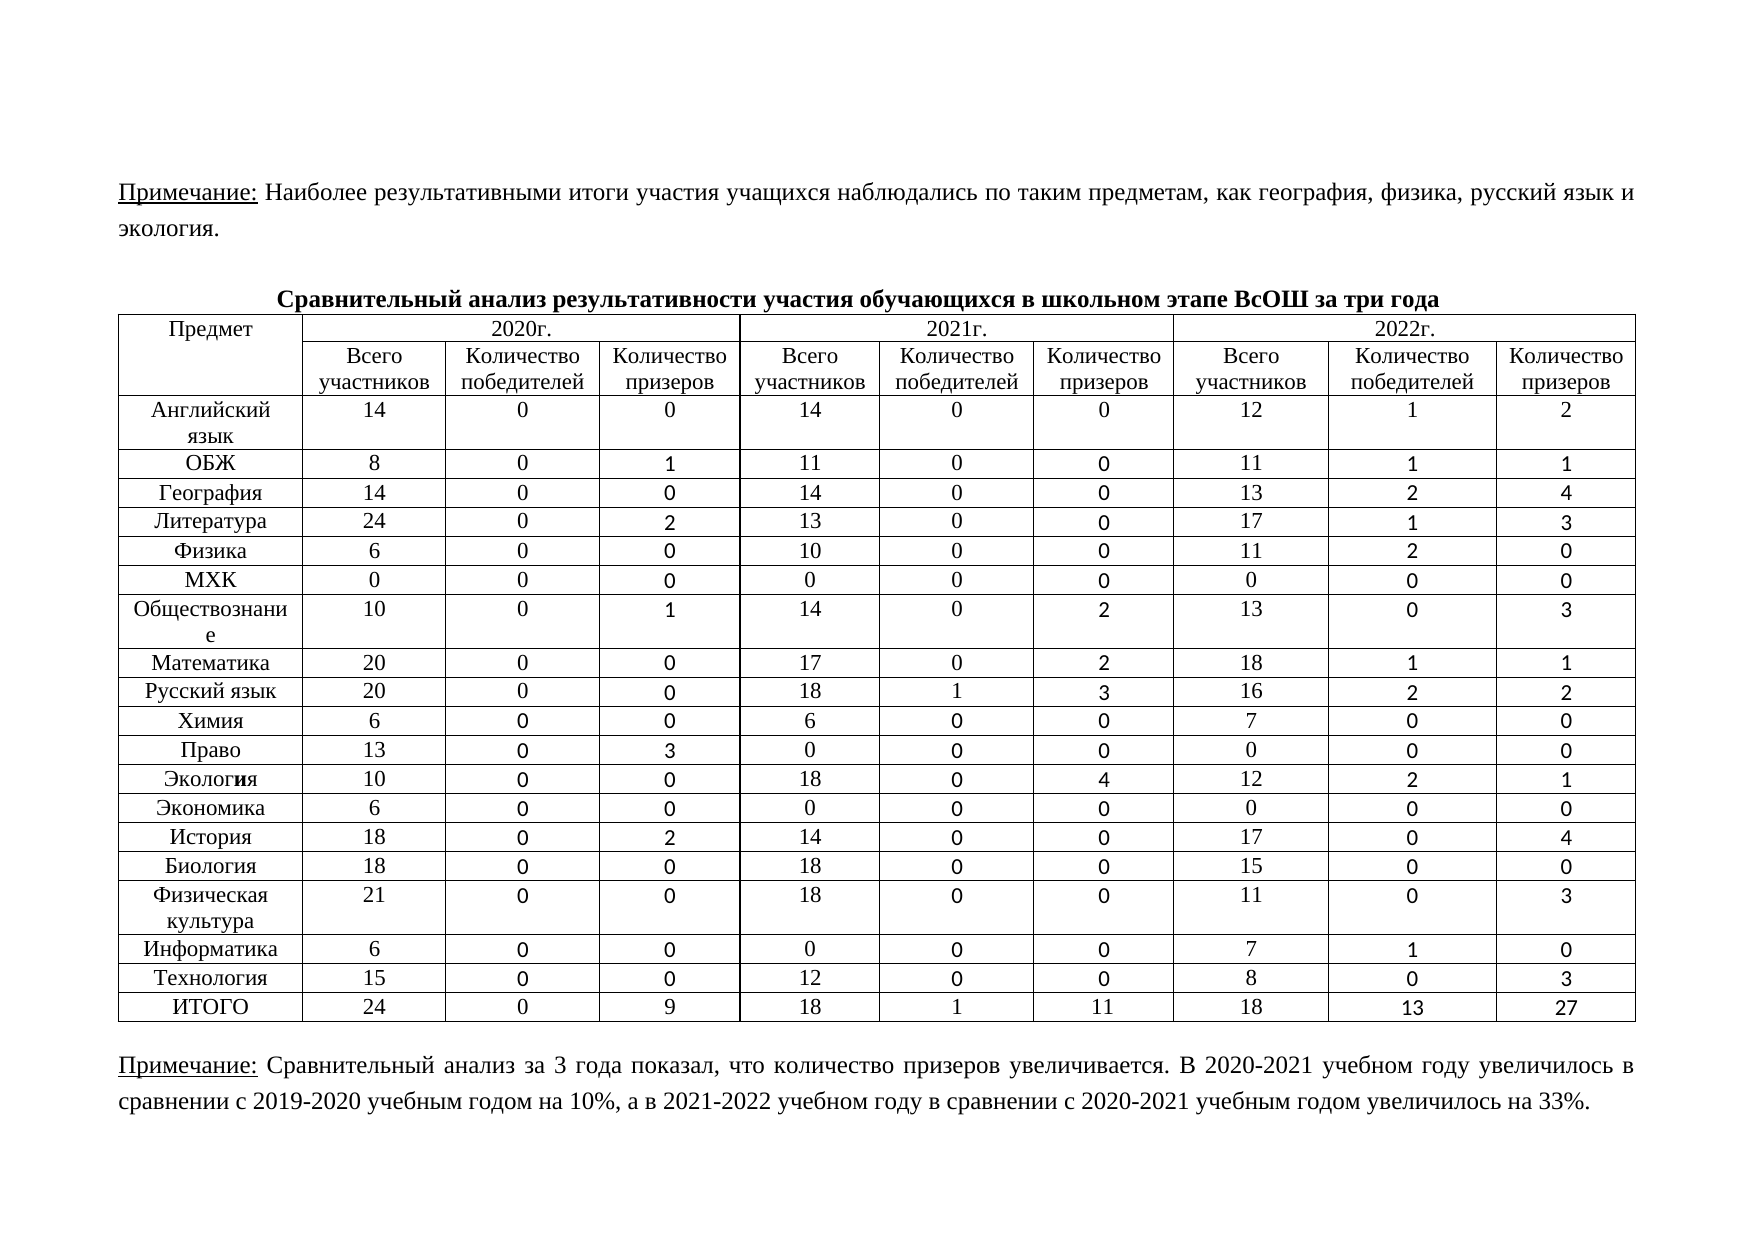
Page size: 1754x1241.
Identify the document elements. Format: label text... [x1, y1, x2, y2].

table_cell 18 [1174, 993, 1328, 1021]
table_cell 0 [446, 707, 599, 735]
table_cell 0 [446, 736, 599, 764]
table_cell 0 [600, 678, 739, 706]
table_cell 0 [1174, 566, 1328, 594]
table_cell 0 [1034, 852, 1173, 880]
table_cell 1 [880, 678, 1033, 706]
table_cell 0 [303, 566, 445, 594]
table_cell 0 [880, 595, 1033, 647]
table_cell Количество призеров [600, 342, 739, 395]
table_cell 6 [303, 794, 445, 822]
table_cell 0 [1497, 566, 1635, 594]
table_cell 0 [600, 765, 739, 793]
table_cell 12 [741, 964, 879, 992]
table_cell Обществознание [119, 595, 302, 647]
table_cell 1 [1497, 450, 1635, 477]
table_cell 18 [1174, 649, 1328, 677]
table_cell 0 [600, 649, 739, 677]
table_cell 6 [303, 537, 445, 565]
table_cell 0 [1034, 707, 1173, 735]
table_cell 0 [1329, 736, 1496, 764]
table_cell 3 [600, 736, 739, 764]
table_cell 17 [1174, 823, 1328, 851]
table_cell 18 [741, 881, 879, 934]
table_cell 13 [303, 736, 445, 764]
table_cell 1 [1329, 396, 1496, 448]
table_cell Количество победителей [446, 342, 599, 395]
table_cell 0 [1329, 707, 1496, 735]
table_cell 15 [1174, 852, 1328, 880]
table_cell 0 [880, 765, 1033, 793]
table_cell 18 [741, 852, 879, 880]
table_cell 0 [1329, 852, 1496, 880]
table_cell 0 [1034, 396, 1173, 448]
table_cell 0 [1497, 707, 1635, 735]
table_cell 0 [446, 649, 599, 677]
table_cell Технология [119, 964, 302, 992]
table_cell 14 [741, 479, 879, 507]
table_cell 27 [1497, 993, 1635, 1021]
table_cell 0 [880, 566, 1033, 594]
table_cell 24 [303, 508, 445, 536]
table_cell 0 [741, 736, 879, 764]
table_cell 1 [1329, 450, 1496, 477]
table_cell 18 [741, 678, 879, 706]
table_cell 12 [1174, 396, 1328, 448]
table_cell 15 [303, 964, 445, 992]
table_cell 0 [1034, 881, 1173, 934]
table_cell Английский язык [119, 396, 302, 448]
table_cell Химия [119, 707, 302, 735]
table_cell 0 [880, 935, 1033, 963]
table_cell 0 [446, 450, 599, 477]
table_cell Всего участников [303, 342, 445, 395]
table_cell 3 [1497, 964, 1635, 992]
table_cell 6 [303, 935, 445, 963]
table_cell ИТОГО [119, 993, 302, 1021]
table_cell 0 [446, 508, 599, 536]
table_cell 7 [1174, 707, 1328, 735]
table_cell 0 [1174, 794, 1328, 822]
table_cell Математика [119, 649, 302, 677]
table_cell 8 [303, 450, 445, 477]
table_cell 2 [1329, 765, 1496, 793]
table_cell Литература [119, 508, 302, 536]
table_cell 0 [1497, 935, 1635, 963]
table_cell 0 [600, 881, 739, 934]
table_cell 11 [1174, 881, 1328, 934]
table_cell Всего участников [741, 342, 879, 395]
table_cell Экология [119, 765, 302, 793]
table_cell 2 [1034, 649, 1173, 677]
table_cell 3 [1497, 595, 1635, 647]
table_cell 0 [1329, 964, 1496, 992]
table_cell 18 [741, 765, 879, 793]
table_cell 0 [446, 765, 599, 793]
text Сравнительный анализ результативности участия обучающихся в школьном этапе ВсОШ за три года [193, 285, 1523, 313]
table_cell 8 [1174, 964, 1328, 992]
table_cell 13 [1174, 479, 1328, 507]
table_cell 1 [1329, 649, 1496, 677]
table_cell 0 [1034, 964, 1173, 992]
table_cell 11 [1034, 993, 1173, 1021]
table_cell 0 [1034, 450, 1173, 477]
table_cell Количество призеров [1497, 342, 1635, 395]
table_cell Биология [119, 852, 302, 880]
table_cell 0 [880, 707, 1033, 735]
table_cell 6 [741, 707, 879, 735]
table_cell 13 [1174, 595, 1328, 647]
table_cell 17 [1174, 508, 1328, 536]
table_cell 0 [446, 935, 599, 963]
table_cell 0 [600, 794, 739, 822]
table_cell 3 [1497, 508, 1635, 536]
table_cell 11 [1174, 450, 1328, 477]
table_cell 2 [600, 508, 739, 536]
table_cell 13 [741, 508, 879, 536]
table_cell Физическая культура [119, 881, 302, 934]
table_cell 0 [880, 823, 1033, 851]
table_cell 0 [741, 794, 879, 822]
table_cell 17 [741, 649, 879, 677]
table_cell 10 [741, 537, 879, 565]
table_cell 10 [303, 595, 445, 647]
table_cell 1 [1329, 508, 1496, 536]
table_cell 21 [303, 881, 445, 934]
table_cell 1 [1497, 649, 1635, 677]
table_cell 0 [446, 852, 599, 880]
table_cell 1 [600, 595, 739, 647]
table_cell 12 [1174, 765, 1328, 793]
table_cell 0 [600, 964, 739, 992]
table_cell 0 [741, 566, 879, 594]
table_cell 0 [880, 852, 1033, 880]
table_cell 4 [1034, 765, 1173, 793]
table_cell 0 [1034, 479, 1173, 507]
table_cell Количество победителей [1329, 342, 1496, 395]
table_cell Всего участников [1174, 342, 1328, 395]
table_cell 0 [1497, 537, 1635, 565]
table_cell 0 [880, 479, 1033, 507]
text Примечание: Сравнительный анализ за 3 года показал, что количество призеров увеличивается. В 2020-2021 учебном году увеличилось в сравнении с 2019-2020 учебным годом на 10%, а в 2021-2022 учебном году в сравнении с 2020-2021 учебным годом увеличилось на 33%. [118, 1051, 1636, 1115]
table_cell 0 [880, 881, 1033, 934]
table_cell 7 [1174, 935, 1328, 963]
table_cell 0 [1034, 537, 1173, 565]
table_cell 9 [600, 993, 739, 1021]
table_cell 0 [1034, 566, 1173, 594]
table_cell 0 [446, 993, 599, 1021]
table_cell 0 [1329, 566, 1496, 594]
table_cell 0 [600, 566, 739, 594]
table_cell 0 [446, 537, 599, 565]
table_cell 1 [880, 993, 1033, 1021]
table_cell 0 [446, 881, 599, 934]
table_cell 2 [1034, 595, 1173, 647]
table_cell 14 [741, 396, 879, 448]
table_cell 2 [600, 823, 739, 851]
table_cell 0 [446, 396, 599, 448]
table_cell 0 [446, 479, 599, 507]
table_cell 0 [880, 537, 1033, 565]
table_cell 0 [1034, 935, 1173, 963]
table_cell 4 [1497, 823, 1635, 851]
table_cell 18 [303, 852, 445, 880]
table_cell 2 [1329, 537, 1496, 565]
table_cell 3 [1497, 881, 1635, 934]
table_cell 20 [303, 649, 445, 677]
table_cell 0 [1329, 595, 1496, 647]
table_cell 2 [1329, 678, 1496, 706]
table_cell 0 [1034, 508, 1173, 536]
table_cell 0 [880, 450, 1033, 477]
table_cell 1 [1329, 935, 1496, 963]
table_cell 0 [1034, 823, 1173, 851]
table_cell 6 [303, 707, 445, 735]
table_cell Право [119, 736, 302, 764]
table_cell 16 [1174, 678, 1328, 706]
table_cell 11 [1174, 537, 1328, 565]
table_cell 0 [446, 595, 599, 647]
table_cell 0 [1034, 794, 1173, 822]
table_cell 20 [303, 678, 445, 706]
table_cell 0 [880, 396, 1033, 448]
table_cell 3 [1034, 678, 1173, 706]
table_cell 0 [741, 935, 879, 963]
table_cell Количество призеров [1034, 342, 1173, 395]
table_cell 0 [446, 794, 599, 822]
table_cell 0 [446, 678, 599, 706]
table_header 2020г. [303, 315, 739, 341]
table_cell 1 [600, 450, 739, 477]
table_cell 4 [1497, 479, 1635, 507]
table_cell 0 [1329, 823, 1496, 851]
table_header 2021г. [741, 315, 1173, 341]
table_cell 0 [600, 537, 739, 565]
table_cell 0 [1329, 794, 1496, 822]
table_cell 0 [600, 852, 739, 880]
table_cell Экономика [119, 794, 302, 822]
table_header 2022г. [1174, 315, 1635, 341]
table_cell 1 [1497, 765, 1635, 793]
table_cell 18 [303, 823, 445, 851]
table_cell 2 [1329, 479, 1496, 507]
table_cell 0 [880, 649, 1033, 677]
table_cell Информатика [119, 935, 302, 963]
table_cell 14 [741, 823, 879, 851]
table_cell География [119, 479, 302, 507]
table_cell 0 [1034, 736, 1173, 764]
table_cell 0 [880, 794, 1033, 822]
table_cell 0 [600, 396, 739, 448]
table_cell ОБЖ [119, 450, 302, 477]
table_cell 10 [303, 765, 445, 793]
table_cell 0 [880, 736, 1033, 764]
table_cell Количество победителей [880, 342, 1033, 395]
table_cell 14 [303, 396, 445, 448]
table_cell 14 [303, 479, 445, 507]
text Примечание: Наиболее результативными итоги участия учащихся наблюдались по таким предметам, как география, физика, русский язык и экология. [118, 177, 1636, 242]
table_cell 0 [880, 508, 1033, 536]
table_cell Русский язык [119, 678, 302, 706]
table_cell 0 [600, 707, 739, 735]
table_cell 0 [446, 823, 599, 851]
table_cell 13 [1329, 993, 1496, 1021]
table_cell 14 [741, 595, 879, 647]
table_cell 0 [446, 964, 599, 992]
table_header Предмет [119, 315, 302, 395]
table_cell 24 [303, 993, 445, 1021]
table_cell МХК [119, 566, 302, 594]
table_cell 2 [1497, 396, 1635, 448]
table_cell 0 [1174, 736, 1328, 764]
table_cell 11 [741, 450, 879, 477]
table_cell 2 [1497, 678, 1635, 706]
table_cell 0 [600, 935, 739, 963]
table_cell 0 [1497, 736, 1635, 764]
table_cell История [119, 823, 302, 851]
table_cell 0 [880, 964, 1033, 992]
table_cell 0 [1329, 881, 1496, 934]
table_cell 0 [446, 566, 599, 594]
table_cell 18 [741, 993, 879, 1021]
table_cell 0 [1497, 852, 1635, 880]
table_cell 0 [600, 479, 739, 507]
table_cell Физика [119, 537, 302, 565]
table_cell 0 [1497, 794, 1635, 822]
